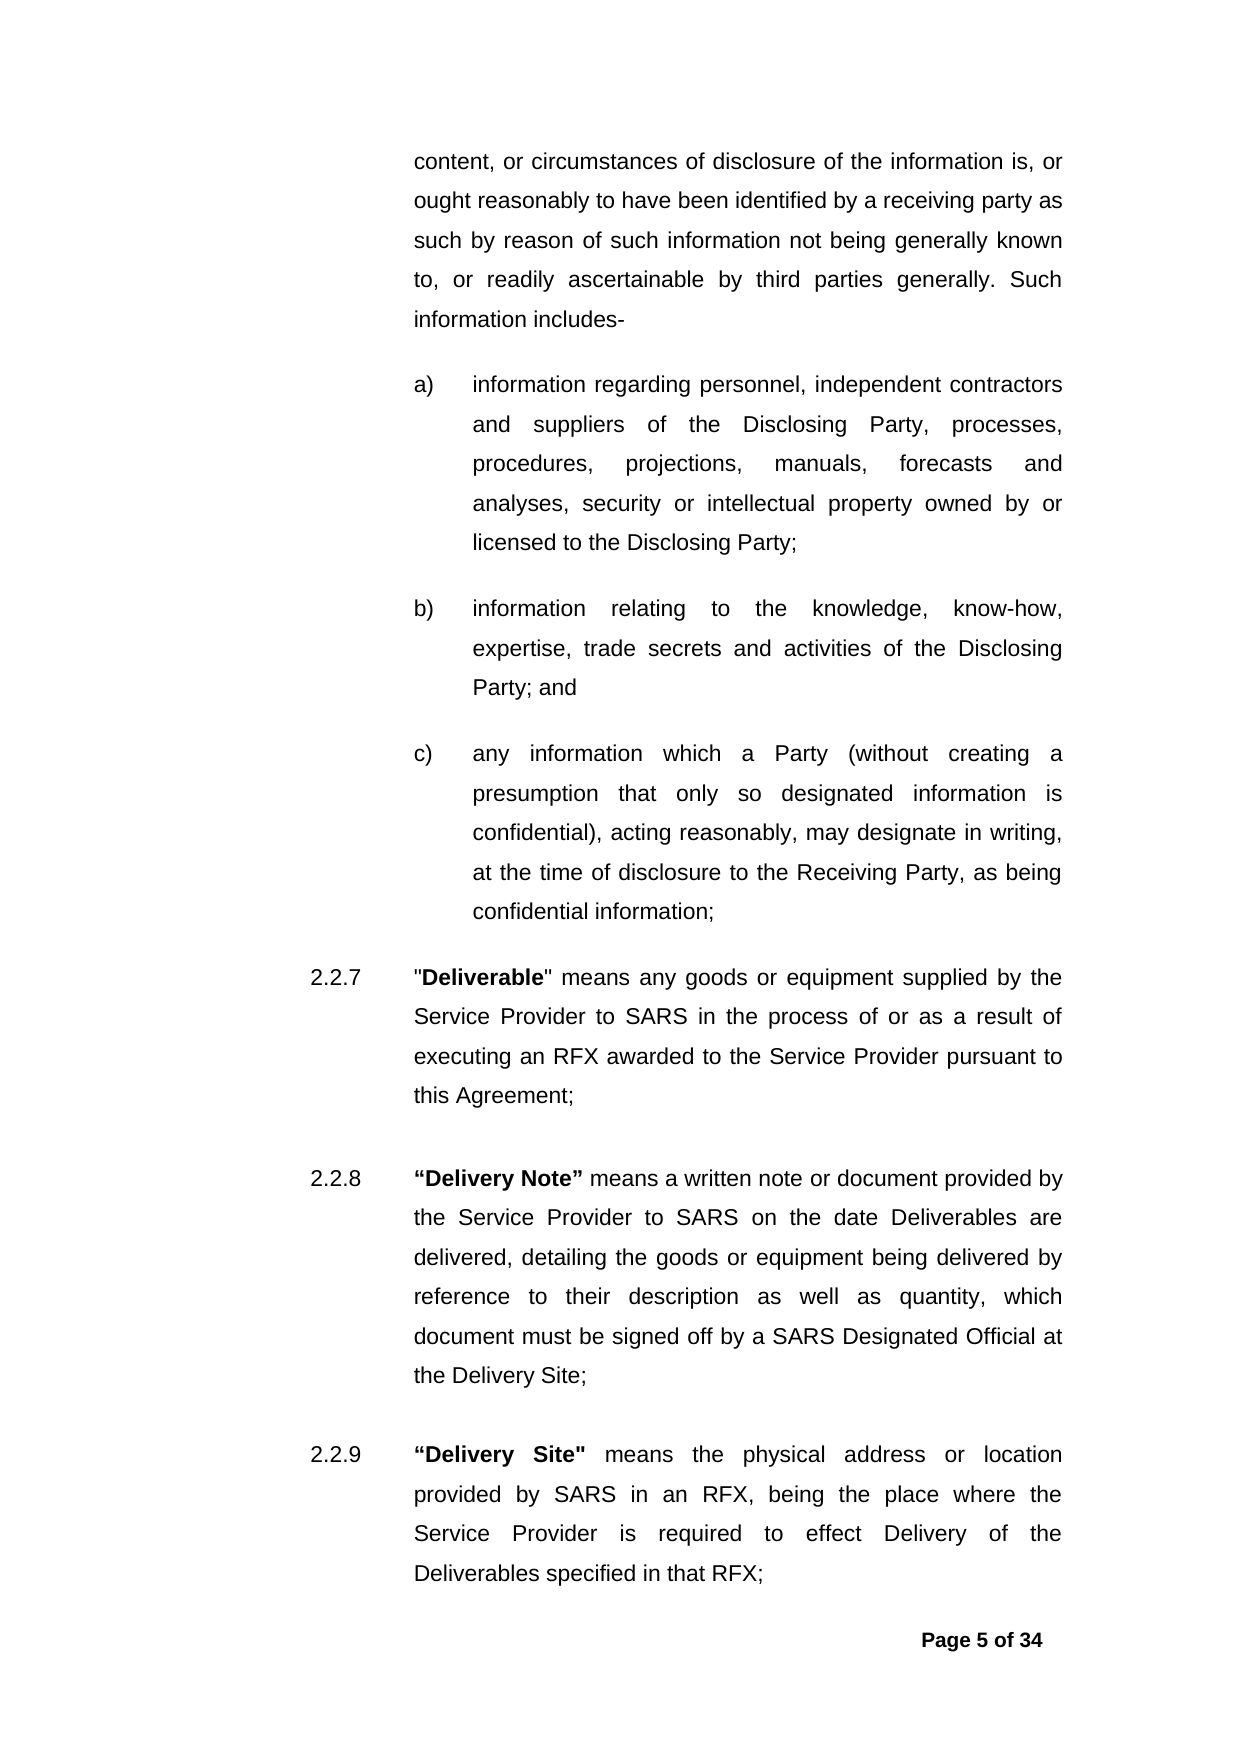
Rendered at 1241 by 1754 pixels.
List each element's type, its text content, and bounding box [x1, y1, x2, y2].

list "Deliverable" means any goods or equipment supplied by the Service Provider to SARS in the process of or as a result of executing an RFX awarded to the Service Provider pursuant to this Agreement; [310, 964, 1063, 1108]
list information relating to the knowledge, know-how, expertise, trade secrets and activities of the Disclosing Party; and [413, 595, 1063, 701]
list “Delivery Site" means the physical address or location provided by SARS in an RFX, being the place where the Service Provider is required to effect Delivery of the Deliverables specified in that RFX; [310, 1441, 1063, 1586]
list any information which a Party (without creating a presumption that only so designated information is confidential), acting reasonably, may designate in writing, at the time of disclosure to the Receiving Party, as being confidential information; [413, 740, 1063, 924]
list “Delivery Note” means a written note or document provided by the Service Provider to SARS on the date Deliverables are delivered, detailing the goods or equipment being delivered by reference to their description as well as quantity, which document must be signed off by a SARS Designated Official at the Delivery Site; [310, 1165, 1063, 1388]
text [413, 148, 1063, 332]
list information regarding personnel, independent contractors and suppliers of the Disclosing Party, processes, procedures, projections, manuals, forecasts and analyses, security or intellectual property owned by or licensed to the Disclosing Party; [413, 371, 1063, 556]
